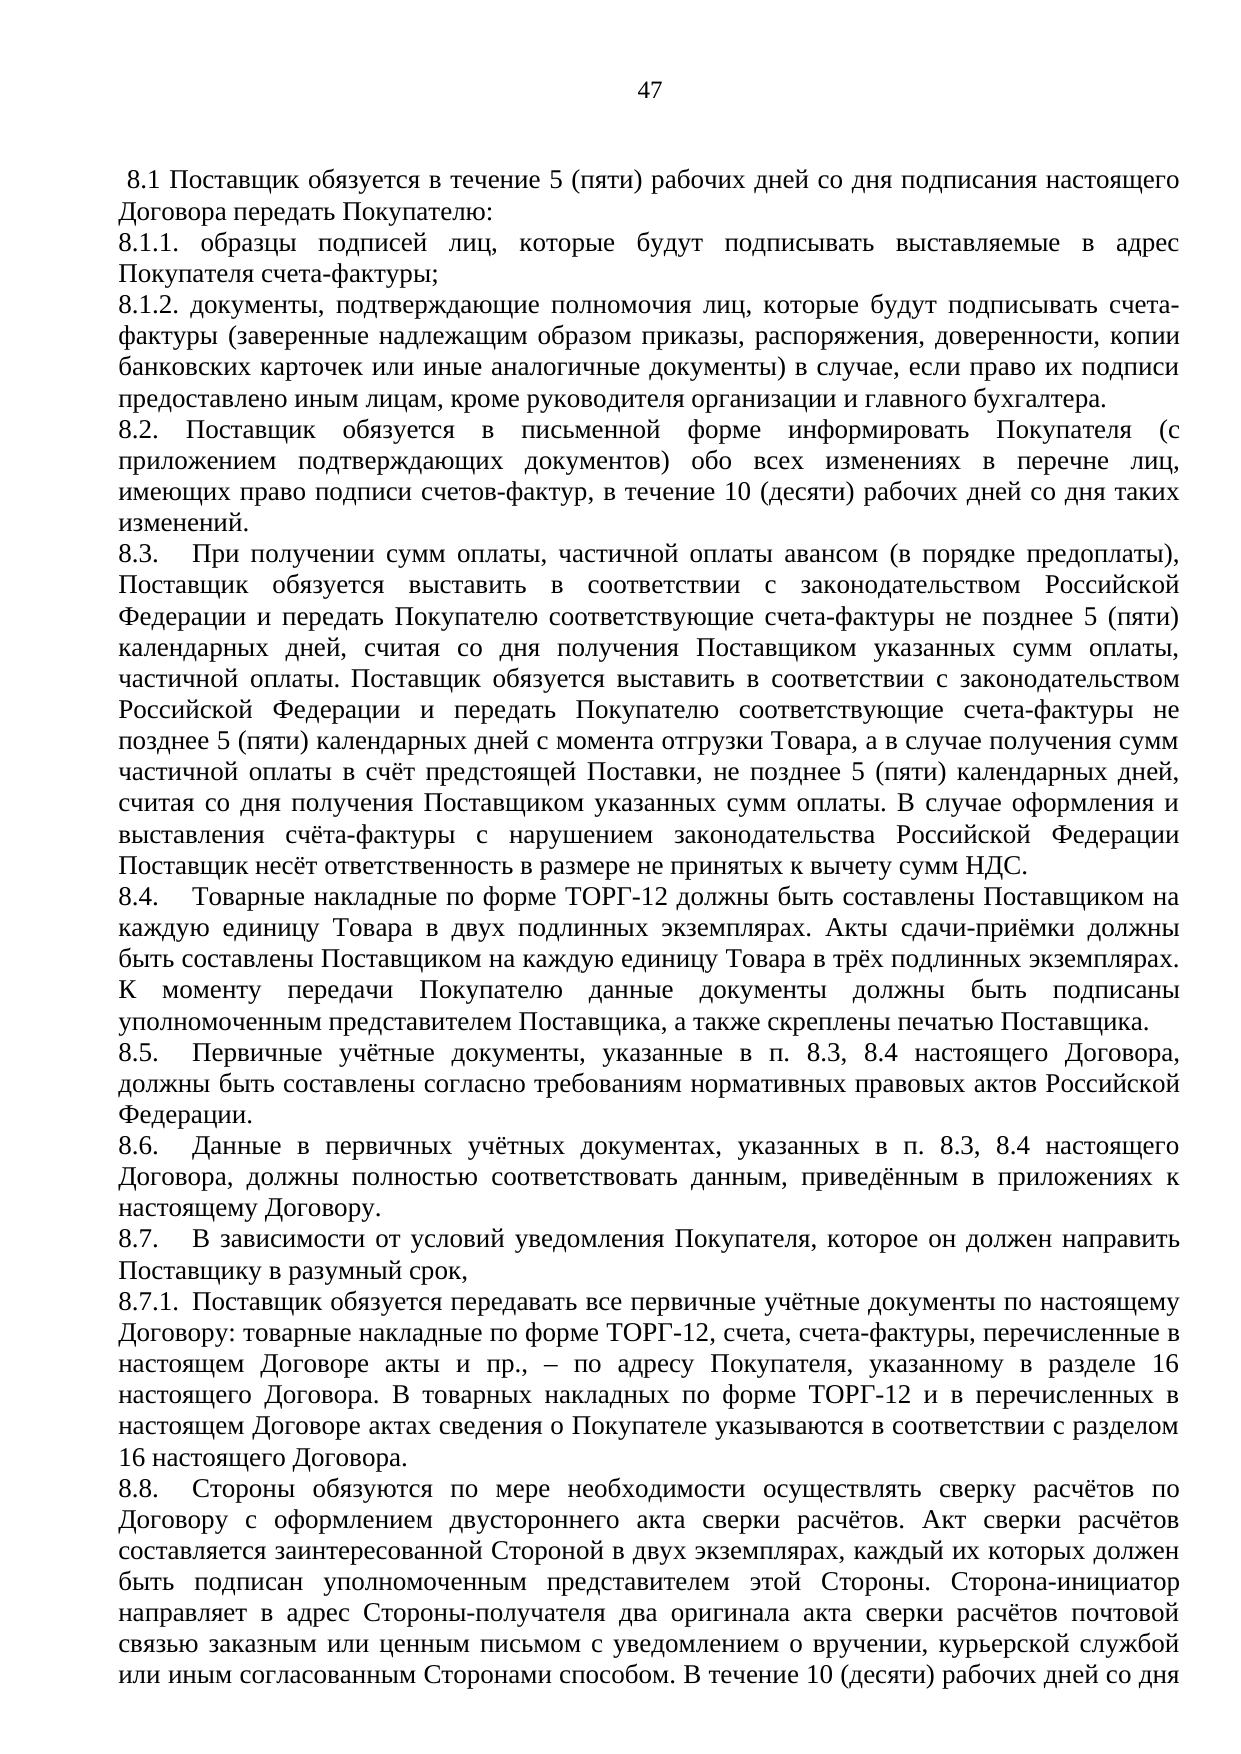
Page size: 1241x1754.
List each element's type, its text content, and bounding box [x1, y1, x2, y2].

text 8.1 Поставщик обязуется в течение 5 (пяти) рабочих дней со дня подписания настоящего Договора передать Покупателю: [118, 164, 1181, 226]
list Данные в первичных учётных документах, указанных в п. 8.3, 8.4 настоящего Договора, должны полностью соответствовать данным, приведённым в приложениях к настоящему Договору. [118, 1129, 1181, 1223]
text 8.2. Поставщик обязуется в письменной форме информировать Покупателя (с приложением подтверждающих документов) обо всех изменениях в перечне лиц, имеющих право подписи счетов-фактур, в течение 10 (десяти) рабочих дней со дня таких изменений. [118, 413, 1181, 537]
text 8.1.1. образцы подписей лиц, которые будут подписывать выставляемые в адрес Покупателя счета-фактуры; [118, 226, 1181, 288]
list В зависимости от условий уведомления Покупателя, которое он должен направить Поставщику в разумный срок, [118, 1223, 1181, 1285]
list Первичные учётные документы, указанные в п. 8.3, 8.4 настоящего Договора, должны быть составлены согласно требованиям нормативных правовых актов Российской Федерации. [118, 1036, 1181, 1129]
list Поставщик обязуется передавать все первичные учётные документы по настоящему Договору: товарные накладные по форме ТОРГ-12, счета, счета-фактуры, перечисленные в настоящем Договоре акты и пр., – по адресу Покупателя, указанному в разделе 16 настоящего Договора. В товарных накладных по форме ТОРГ-12 и в перечисленных в настоящем Договоре актах сведения о Покупателе указываются в соответствии с разделом 16 настоящего Договора. [118, 1285, 1181, 1472]
list При получении сумм оплаты, частичной оплаты авансом (в порядке предоплаты), Поставщик обязуется выставить в соответствии с законодательством Российской Федерации и передать Покупателю соответствующие счета-фактуры не позднее 5 (пяти) календарных дней, считая со дня получения Поставщиком указанных сумм оплаты, частичной оплаты. Поставщик обязуется выставить в соответствии с законодательством Российской Федерации и передать Покупателю соответствующие счета-фактуры не позднее 5 (пяти) календарных дней с момента отгрузки Товара, а в случае получения сумм частичной оплаты в счёт предстоящей Поставки, не позднее 5 (пяти) календарных дней, считая со дня получения Поставщиком указанных сумм оплаты. В случае оформления и выставления счёта-фактуры с нарушением законодательства Российской Федерации Поставщик несёт ответственность в размере не принятых к вычету сумм НДС. [118, 537, 1181, 880]
list Товарные накладные по форме ТОРГ-12 должны быть составлены Поставщиком на каждую единицу Товара в двух подлинных экземплярах. Акты сдачи-приёмки должны быть составлены Поставщиком на каждую единицу Товара в трёх подлинных экземплярах. К моменту передачи Покупателю данные документы должны быть подписаны уполномоченным представителем Поставщика, а также скреплены печатью Поставщика. [118, 880, 1181, 1036]
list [118, 1472, 1181, 1690]
text 8.1.2. документы, подтверждающие полномочия лиц, которые будут подписывать счета-фактуры (заверенные надлежащим образом приказы, распоряжения, доверенности, копии банковских карточек или иные аналогичные документы) в случае, если право их подписи предоставлено иным лицам, кроме руководителя организации и главного бухгалтера. [118, 288, 1181, 413]
